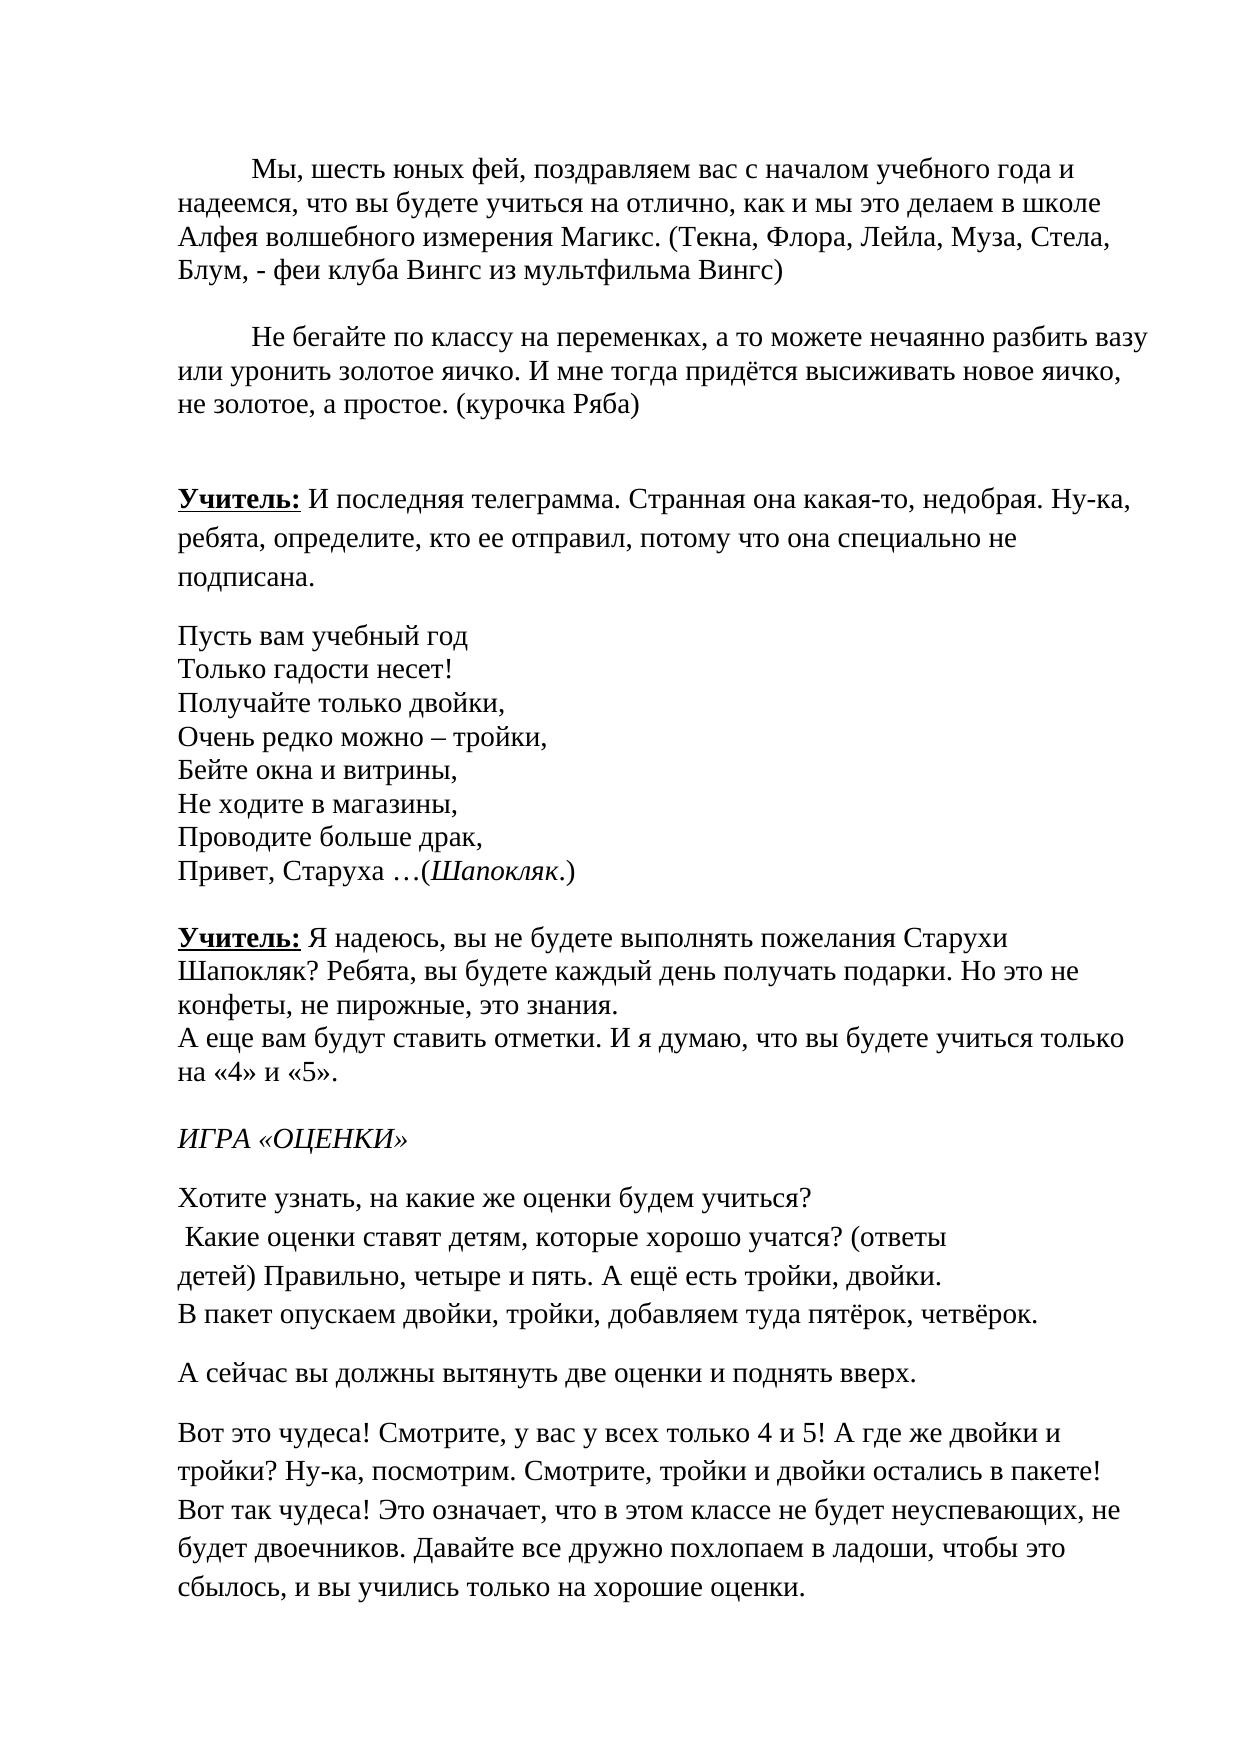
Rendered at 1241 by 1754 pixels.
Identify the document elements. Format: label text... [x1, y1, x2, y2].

text Учитель: И последняя телеграмма. Странная она какая-то, недобрая. Ну-ка, ребята, определите, кто ее отправил, потому что она специально не подписана. [177, 482, 1152, 592]
text Мы, шесть юных фей, поздравляем вас с началом учебного года и надеемся, что вы будете учиться на отлично, как и мы это делаем в школе Алфея волшебного измерения Магикс. (Текна, Флора, Лейла, Муза, Стела, Блум, - феи клуба Вингс из мультфильма Вингс) [177, 152, 1152, 286]
text Очень редко можно – тройки, [177, 719, 1152, 752]
text Получайте только двойки, [177, 685, 1152, 719]
text Не бегайте по классу на переменках, а то можете нечаянно разбить вазу или уронить золотое яичко. И мне тогда придётся высиживать новое яичко, не золотое, а простое. (курочка Ряба) [177, 319, 1152, 482]
text Пусть вам учебный год [177, 618, 1152, 652]
text А сейчас вы должны вытянуть две оценки и поднять вверх. [177, 1356, 1152, 1389]
text ИГРА «ОЦЕНКИ» [177, 1121, 1152, 1155]
text Только гадости несет! [177, 652, 1152, 685]
text Хотите узнать, на какие же оценки будем учиться? Какие оценки ставят детям, которые хорошо учатся? (ответы детей) Правильно, четыре и пять. А ещё есть тройки, двойки. В пакет опускаем двойки, тройки, добавляем туда пятёрок, четвёрок. [177, 1181, 1152, 1330]
text Не ходите в магазины, [177, 786, 1152, 819]
text Бейте окна и витрины, [177, 752, 1152, 786]
text Привет, Старуха …(Шапокляк.) [177, 853, 1152, 886]
text А еще вам будут ставить отметки. И я думаю, что вы будете учиться только на «4» и «5». [177, 1021, 1152, 1088]
text Учитель: Я надеюсь, вы не будете выполнять пожелания Старухи Шапокляк? Ребята, вы будете каждый день получать подарки. Но это не конфеты, не пирожные, это знания. [177, 920, 1152, 1021]
text Вот это чудеса! Смотрите, у вас у всех только 4 и 5! А где же двойки и тройки? Ну-ка, посмотрим. Смотрите, тройки и двойки остались в пакете! Вот так чудеса! Это означает, что в этом классе не будет неуспевающих, не будет двоечников. Давайте все дружно похлопаем в ладоши, чтобы это сбылось, и вы учились только на хорошие оценки. [177, 1415, 1152, 1603]
text Проводите больше драк, [177, 819, 1152, 853]
